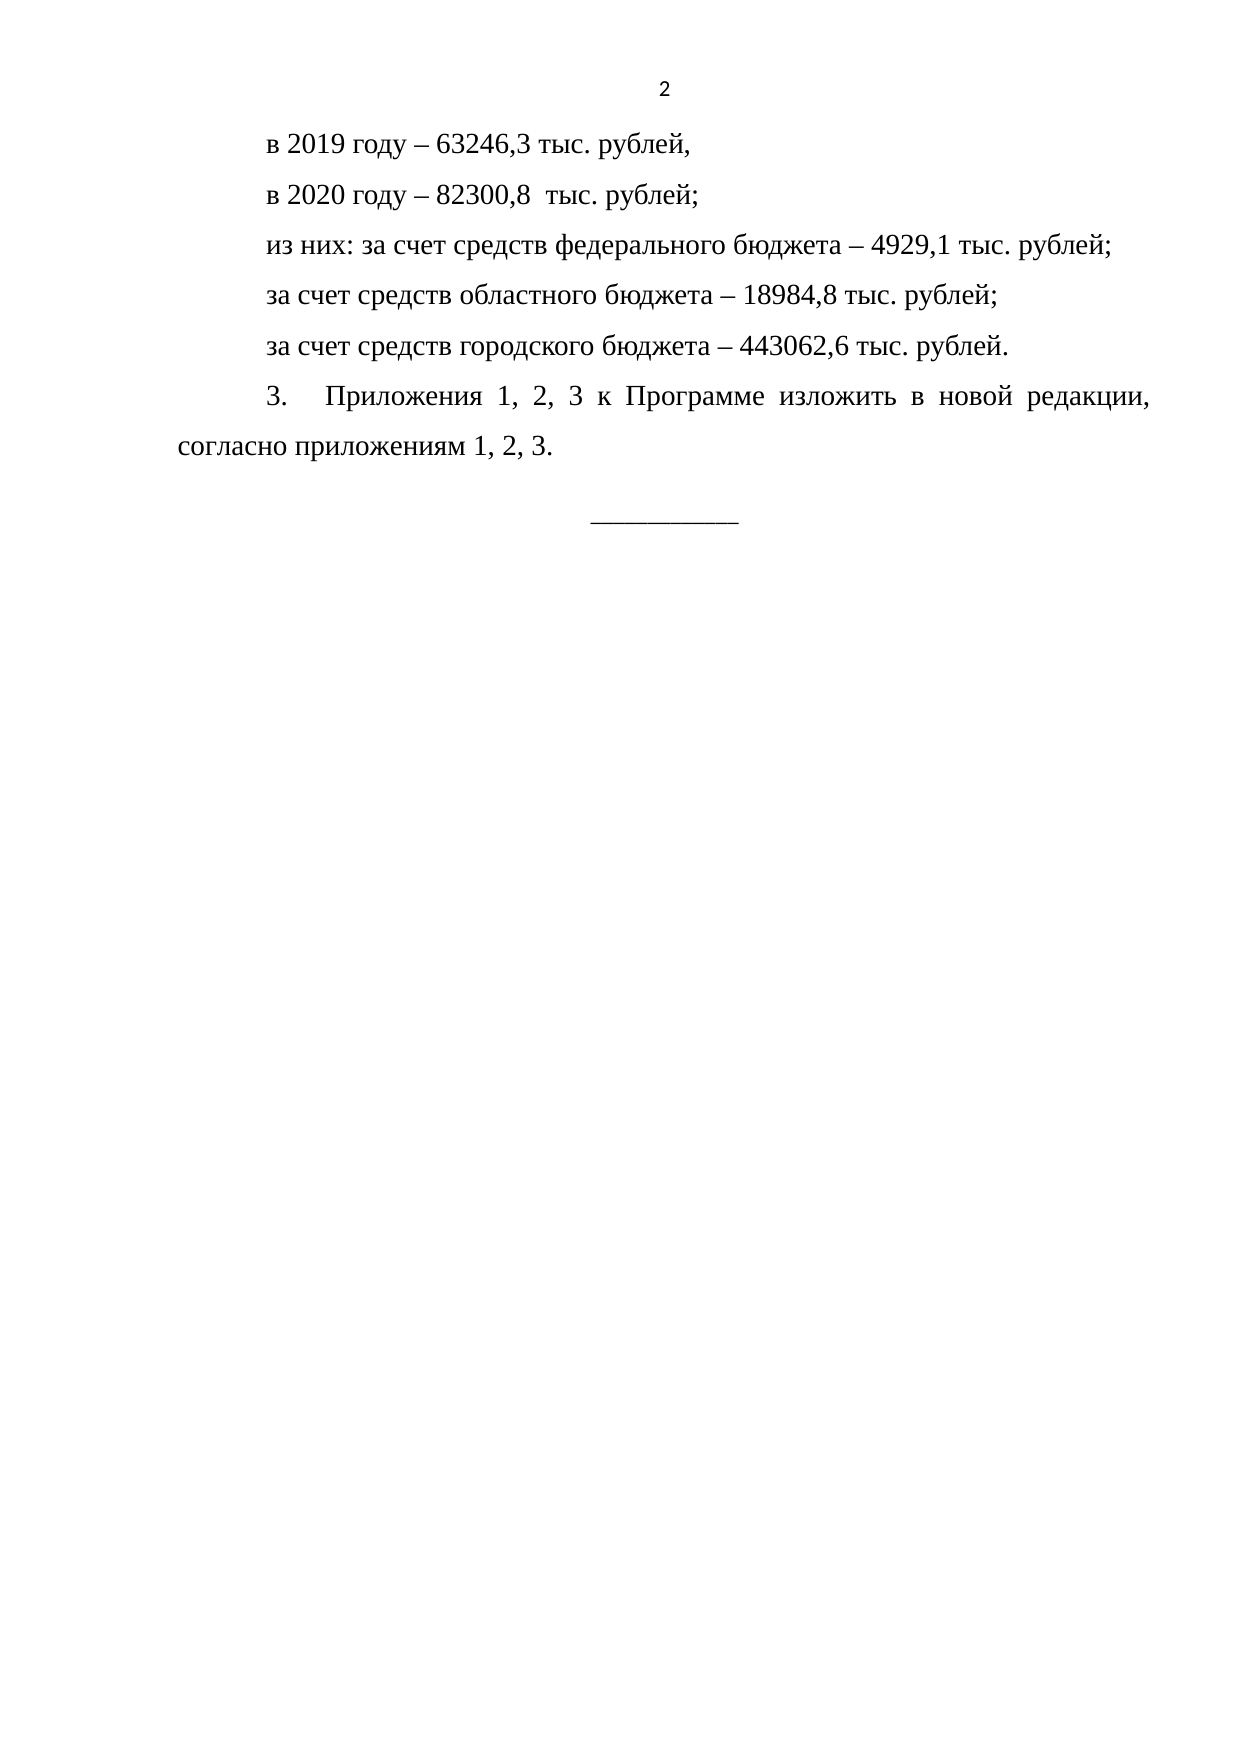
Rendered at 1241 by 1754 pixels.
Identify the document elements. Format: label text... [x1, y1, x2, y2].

text за счет средств городского бюджета – 443062,6 тыс. рублей. [177, 328, 1152, 361]
text за счет средств областного бюджета – 18984,8 тыс. рублей; [177, 277, 1152, 311]
text _____________ [177, 499, 1152, 527]
list Приложения 1, 2, 3 к Программе изложить в новой редакции, согласно приложениям 1, 2, 3. [177, 378, 1152, 462]
text в 2019 году – 63246,3 тыс. рублей, [177, 126, 1152, 160]
text в 2020 году – 82300,8 тыс. рублей; [177, 177, 1152, 210]
text из них: за счет средств федерального бюджета – 4929,1 тыс. рублей; [177, 227, 1152, 261]
